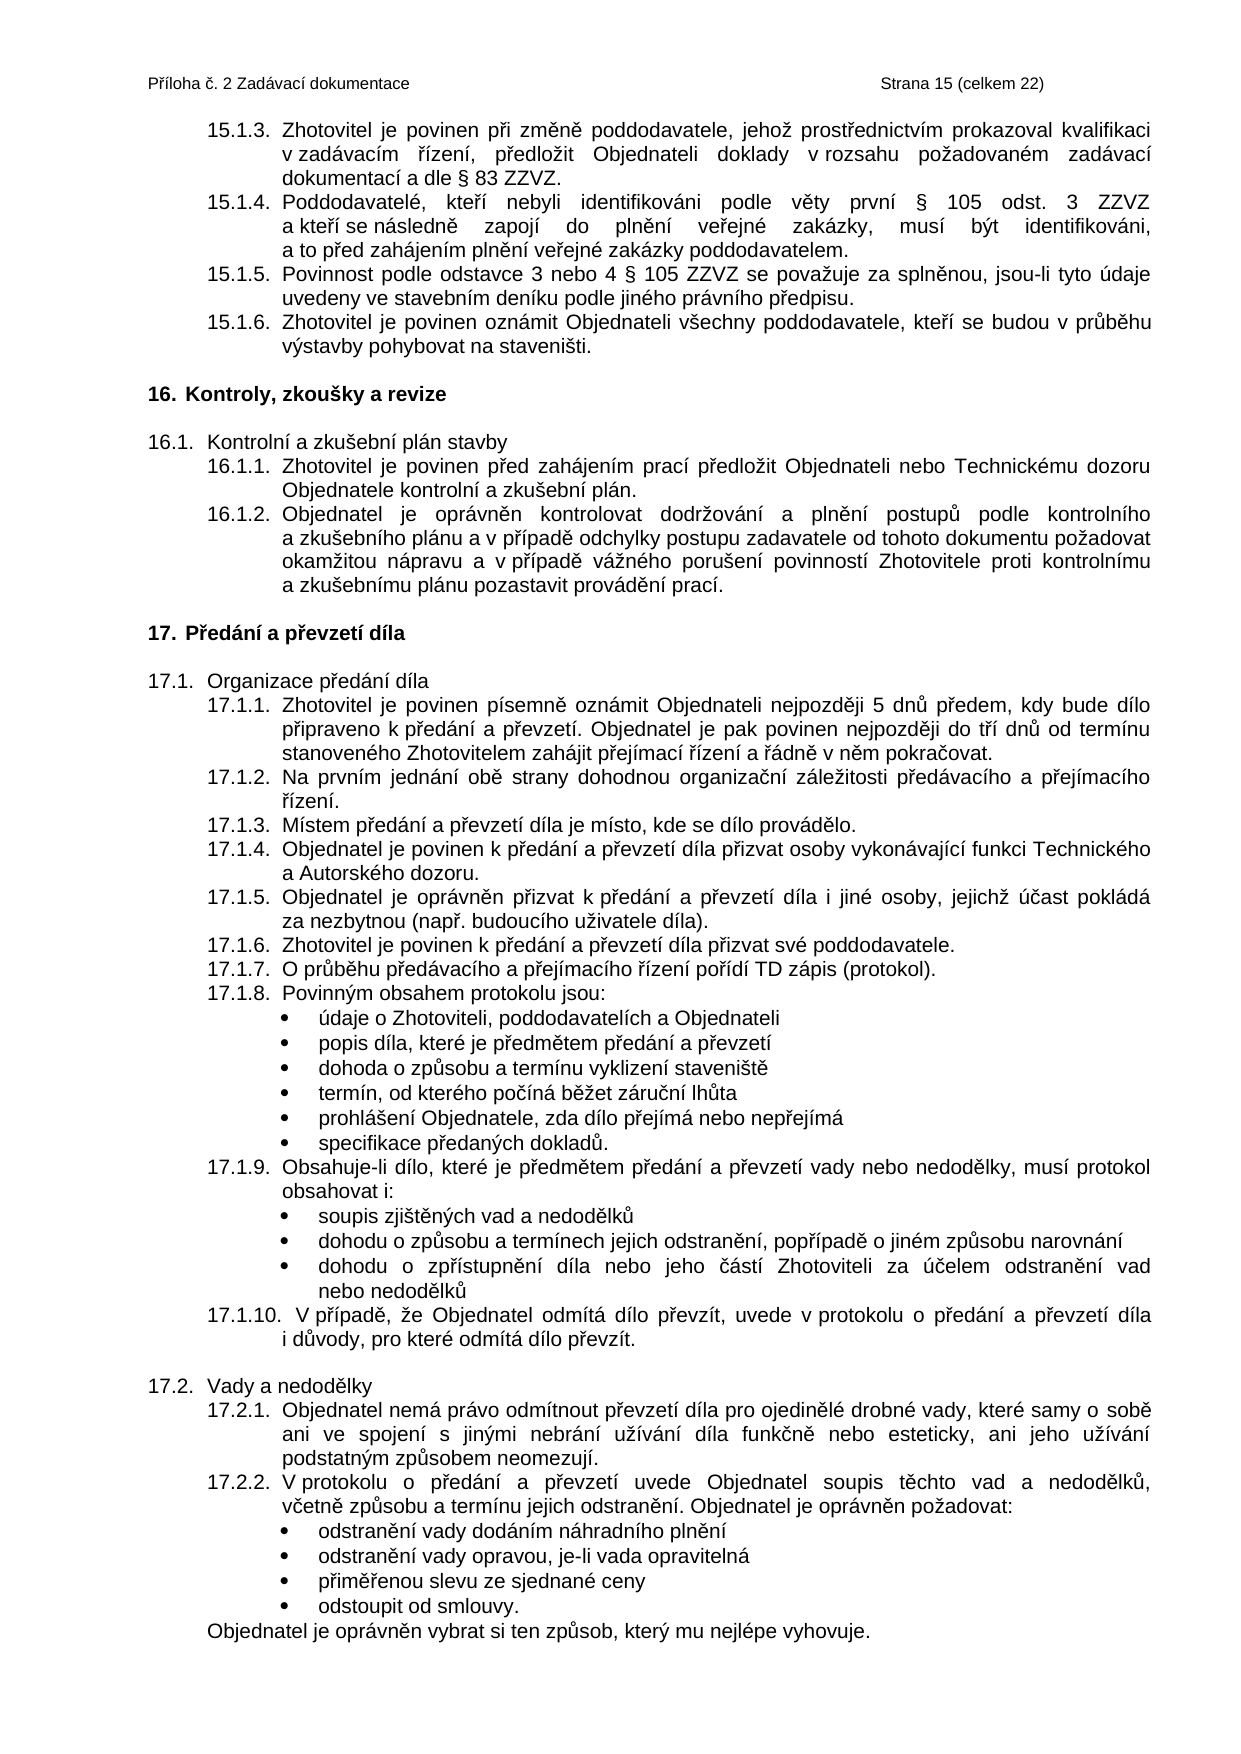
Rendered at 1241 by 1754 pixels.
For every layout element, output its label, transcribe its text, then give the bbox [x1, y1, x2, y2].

list soupis zjištěných vad a nedodělků [281, 1202, 1152, 1227]
list přiměřenou slevu ze sjednané ceny [281, 1568, 1152, 1593]
list termín, od kterého počíná běžet záruční lhůta [281, 1079, 1152, 1104]
list dohodu o zpřístupnění díla nebo jeho částí Zhotoviteli za účelem odstranění vad nebo nedodělků [281, 1252, 1152, 1302]
list Předání a převzetí díla [148, 621, 1152, 645]
list dohodu o způsobu a termínech jejich odstranění, popřípadě o jiném způsobu narovnání [281, 1227, 1152, 1252]
list Zhotovitel je povinen k předání a převzetí díla přizvat své poddodavatele. [207, 933, 1152, 957]
list Zhotovitel je povinen před zahájením prací předložit Objednateli nebo Technickému dozoru Objednatele kontrolní a zkušební plán. [207, 453, 1152, 501]
list Kontrolní a zkušební plán stavby [148, 429, 1152, 453]
list specifikace předaných dokladů. [281, 1129, 1152, 1154]
list prohlášení Objednatele, zda dílo přejímá nebo nepřejímá [281, 1104, 1152, 1129]
list popis díla, které je předmětem předání a převzetí [281, 1029, 1152, 1054]
list Objednatel je oprávněn kontrolovat dodržování a plnění postupů podle kontrolního a zkušebního plánu a v případě odchylky postupu zadavatele od tohoto dokumentu požadovat okamžitou nápravu a v případě vážného porušení povinností Zhotovitele proti kontrolnímu a zkušebnímu plánu pozastavit provádění prací. [207, 501, 1152, 597]
list O průběhu předávacího a přejímacího řízení pořídí TD zápis (protokol). [207, 957, 1152, 981]
list Zhotovitel je povinen písemně oznámit Objednateli nejpozději 5 dnů předem, kdy bude dílo připraveno k předání a převzetí. Objednatel je pak povinen nejpozději do tří dnů od termínu stanoveného Zhotovitelem zahájit přejímací řízení a řádně v něm pokračovat. [207, 693, 1152, 765]
list odstoupit od smlouvy. [281, 1593, 1152, 1618]
text Objednatel je oprávněn vybrat si ten způsob, který mu nejlépe vyhovuje. [207, 1618, 1152, 1643]
list Povinným obsahem protokolu jsou: [207, 981, 1152, 1004]
list V případě, že Objednatel odmítá dílo převzít, uvede v protokolu o předání a převzetí díla i důvody, pro které odmítá dílo převzít. [207, 1302, 1152, 1350]
list Objednatel je oprávněn přizvat k předání a převzetí díla i jiné osoby, jejichž účast pokládá za nezbytnou (např. budoucího uživatele díla). [207, 885, 1152, 933]
list Organizace předání díla [148, 669, 1152, 693]
list dohoda o způsobu a termínu vyklizení staveniště [281, 1054, 1152, 1079]
list Na prvním jednání obě strany dohodnou organizační záležitosti předávacího a přejímacího řízení. [207, 765, 1152, 813]
list údaje o Zhotoviteli, poddodavatelích a Objednateli [281, 1004, 1152, 1029]
list Kontroly, zkoušky a revize [148, 382, 1152, 406]
list Poddodavatelé, kteří nebyli identifikováni podle věty první § 105 odst. 3 ZZVZ a kteří se následně zapojí do plnění veřejné zakázky, musí být identifikováni, a to před zahájením plnění veřejné zakázky poddodavatelem. [207, 190, 1152, 262]
list Vady a nedodělky [148, 1374, 1152, 1398]
list Místem předání a převzetí díla je místo, kde se dílo provádělo. [207, 813, 1152, 837]
list Objednatel je povinen k předání a převzetí díla přizvat osoby vykonávající funkci Technického a Autorského dozoru. [207, 837, 1152, 885]
list odstranění vady dodáním náhradního plnění [281, 1518, 1152, 1543]
list V protokolu o předání a převzetí uvede Objednatel soupis těchto vad a nedodělků, včetně způsobu a termínu jejich odstranění. Objednatel je oprávněn požadovat: [207, 1470, 1152, 1518]
list Zhotovitel je povinen při změně poddodavatele, jehož prostřednictvím prokazoval kvalifikaci v zadávacím řízení, předložit Objednateli doklady v rozsahu požadovaném zadávací dokumentací a dle § 83 ZZVZ. [207, 118, 1152, 190]
list odstranění vady opravou, je-li vada opravitelná [281, 1543, 1152, 1568]
list Objednatel nemá právo odmítnout převzetí díla pro ojedinělé drobné vady, které samy o sobě ani ve spojení s jinými nebrání užívání díla funkčně nebo esteticky, ani jeho užívání podstatným způsobem neomezují. [207, 1398, 1152, 1470]
list Obsahuje-li dílo, které je předmětem předání a převzetí vady nebo nedodělky, musí protokol obsahovat i: [207, 1154, 1152, 1202]
list Zhotovitel je povinen oznámit Objednateli všechny poddodavatele, kteří se budou v průběhu výstavby pohybovat na staveništi. [207, 310, 1152, 358]
list Povinnost podle odstavce 3 nebo 4 § 105 ZZVZ se považuje za splněnou, jsou-li tyto údaje uvedeny ve stavebním deníku podle jiného právního předpisu. [207, 262, 1152, 310]
